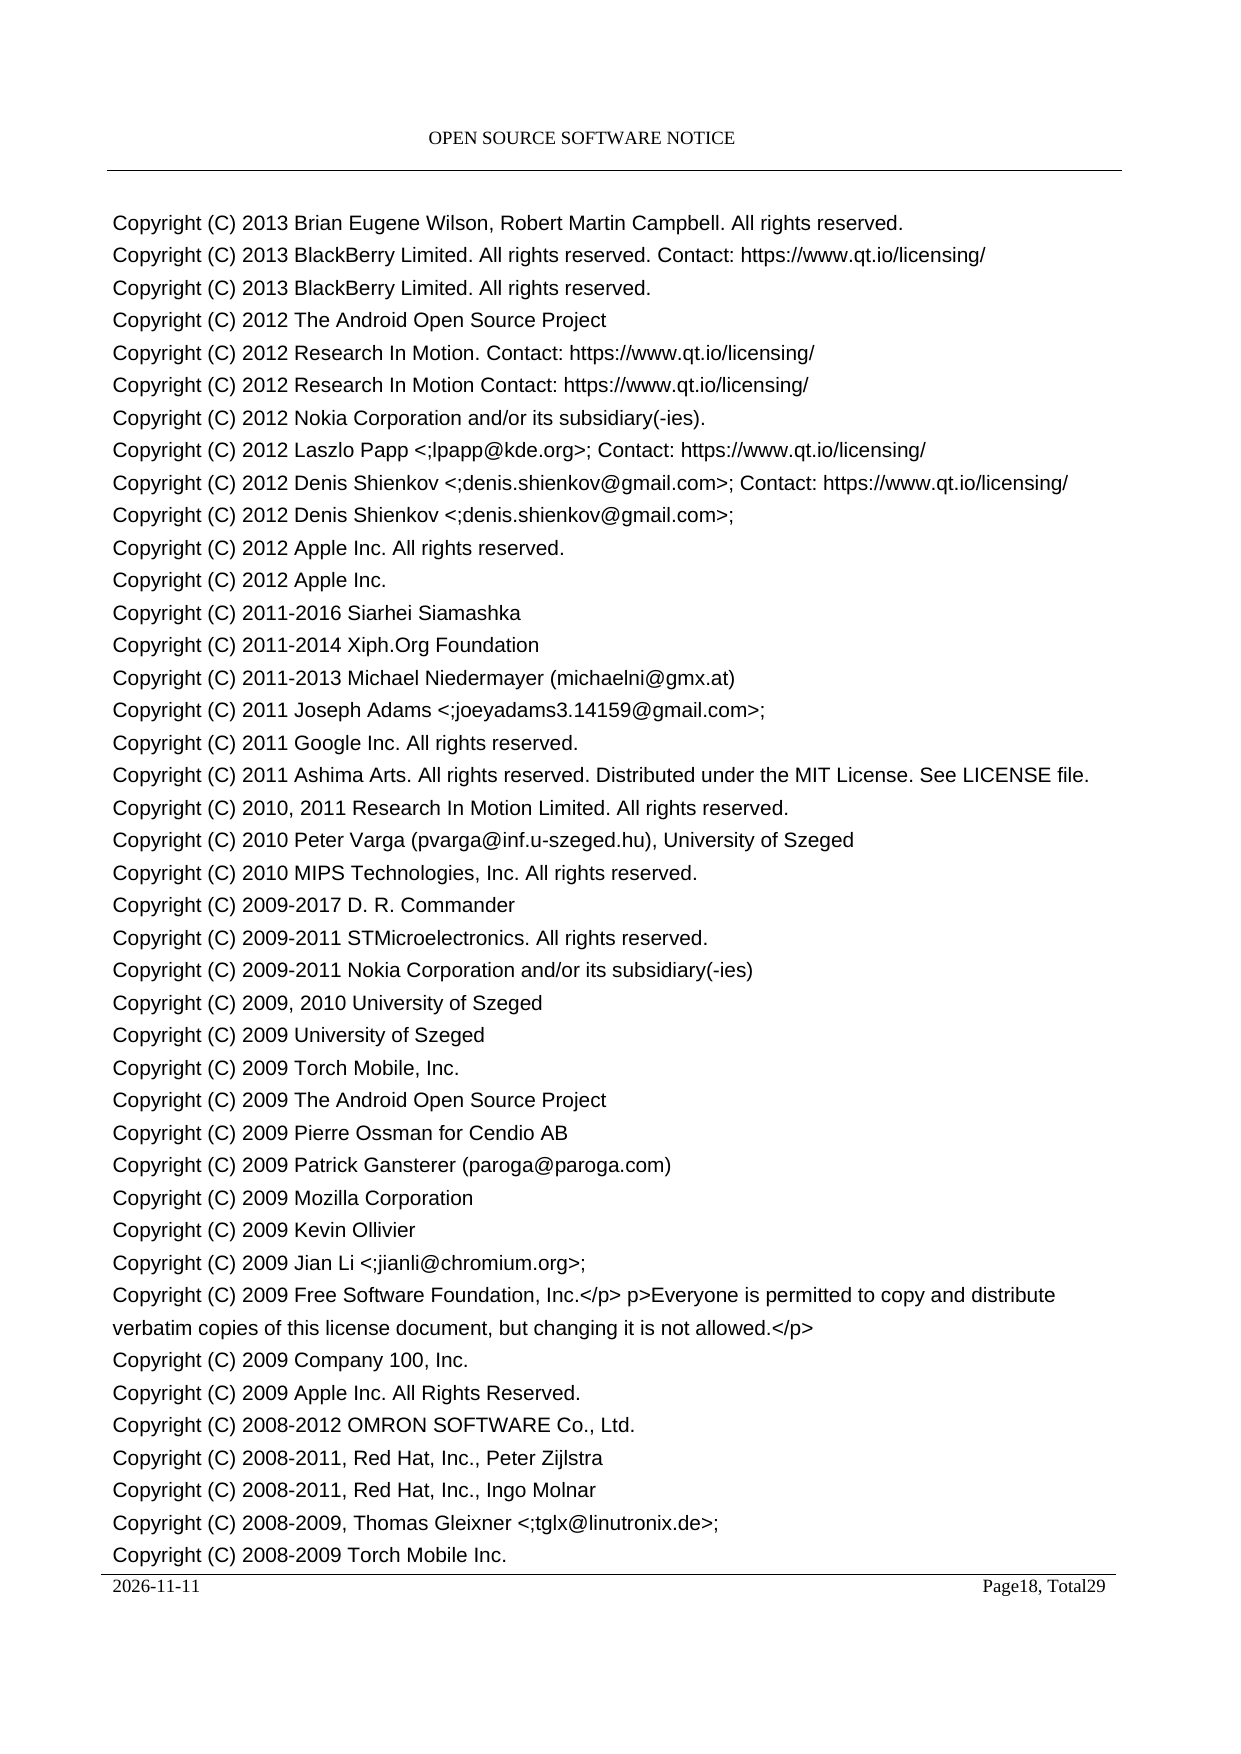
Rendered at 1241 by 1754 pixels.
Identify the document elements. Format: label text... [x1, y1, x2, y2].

text Copyright (C) 2012 Denis Shienkov <;denis.shienkov@gmail.com>; Contact: https://www.qt.io/licensing/ [112, 466, 1128, 499]
text Copyright (C) 2009-2011 Nokia Corporation and/or its subsidiary(-ies) [112, 954, 1128, 986]
text Copyright (C) 2009 The Android Open Source Project [112, 1084, 1128, 1116]
text Copyright (C) 2009-2017 D. R. Commander [112, 889, 1128, 921]
text Copyright (C) 2012 Research In Motion. Contact: https://www.qt.io/licensing/ [112, 336, 1128, 369]
text Copyright (C) 2012 Nokia Corporation and/or its subsidiary(-ies). [112, 401, 1128, 434]
text Copyright (C) 2009 Company 100, Inc. [112, 1344, 1128, 1376]
text Copyright (C) 2009 Jian Li <;jianli@chromium.org>; [112, 1246, 1128, 1279]
text Copyright (C) 2008-2012 OMRON SOFTWARE Co., Ltd. [112, 1409, 1128, 1441]
text Copyright (C) 2011 Google Inc. All rights reserved. [112, 726, 1128, 759]
text Copyright (C) 2012 Apple Inc. All rights reserved. [112, 531, 1128, 564]
text Copyright (C) 2012 The Android Open Source Project [112, 304, 1128, 336]
text Copyright (C) 2009 Free Software Foundation, Inc.</p> p>Everyone is permitted to copy and distribute verbatim copies of this license document, but changing it is not allowed.</p> [112, 1279, 1128, 1344]
text Copyright (C) 2009 Kevin Ollivier [112, 1214, 1128, 1246]
text Copyright (C) 2009 University of Szeged [112, 1019, 1128, 1051]
text Copyright (C) 2008-2011, Red Hat, Inc., Ingo Molnar [112, 1474, 1128, 1506]
text Copyright (C) 2012 Apple Inc. [112, 564, 1128, 596]
text Copyright (C) 2009 Pierre Ossman for Cendio AB [112, 1116, 1128, 1149]
text Copyright (C) 2009 Apple Inc. All Rights Reserved. [112, 1376, 1128, 1409]
text Copyright (C) 2012 Research In Motion Contact: https://www.qt.io/licensing/ [112, 369, 1128, 401]
text Copyright (C) 2009 Torch Mobile, Inc. [112, 1051, 1128, 1084]
text Copyright (C) 2011 Joseph Adams <;joeyadams3.14159@gmail.com>; [112, 694, 1128, 726]
text Copyright (C) 2009-2011 STMicroelectronics. All rights reserved. [112, 921, 1128, 954]
text Copyright (C) 2011-2014 Xiph.Org Foundation [112, 629, 1128, 661]
text Copyright (C) 2013 BlackBerry Limited. All rights reserved. [112, 271, 1128, 304]
text Copyright (C) 2008-2009 Torch Mobile Inc. [112, 1539, 1128, 1571]
text Copyright (C) 2013 BlackBerry Limited. All rights reserved. Contact: https://www.qt.io/licensing/ [112, 239, 1128, 271]
text Copyright (C) 2010 Peter Varga (pvarga@inf.u-szeged.hu), University of Szeged [112, 824, 1128, 856]
text Copyright (C) 2008-2009, Thomas Gleixner <;tglx@linutronix.de>; [112, 1506, 1128, 1539]
text Copyright (C) 2010 MIPS Technologies, Inc. All rights reserved. [112, 856, 1128, 889]
text Copyright (C) 2008-2011, Red Hat, Inc., Peter Zijlstra [112, 1441, 1128, 1474]
text Copyright (C) 2010, 2011 Research In Motion Limited. All rights reserved. [112, 791, 1128, 824]
text Copyright (C) 2011-2016 Siarhei Siamashka [112, 596, 1128, 629]
text Copyright (C) 2011-2013 Michael Niedermayer (michaelni@gmx.at) [112, 661, 1128, 694]
text Copyright (C) 2012 Laszlo Papp <;lpapp@kde.org>; Contact: https://www.qt.io/licensing/ [112, 434, 1128, 466]
text Copyright (C) 2012 Denis Shienkov <;denis.shienkov@gmail.com>; [112, 499, 1128, 531]
text Copyright (C) 2013 Brian Eugene Wilson, Robert Martin Campbell. All rights reserved. [112, 206, 1128, 239]
text Copyright (C) 2009 Patrick Gansterer (paroga@paroga.com) [112, 1149, 1128, 1181]
text Copyright (C) 2011 Ashima Arts. All rights reserved. Distributed under the MIT License. See LICENSE file. [112, 759, 1128, 791]
text Copyright (C) 2009 Mozilla Corporation [112, 1181, 1128, 1214]
text Copyright (C) 2009, 2010 University of Szeged [112, 986, 1128, 1019]
